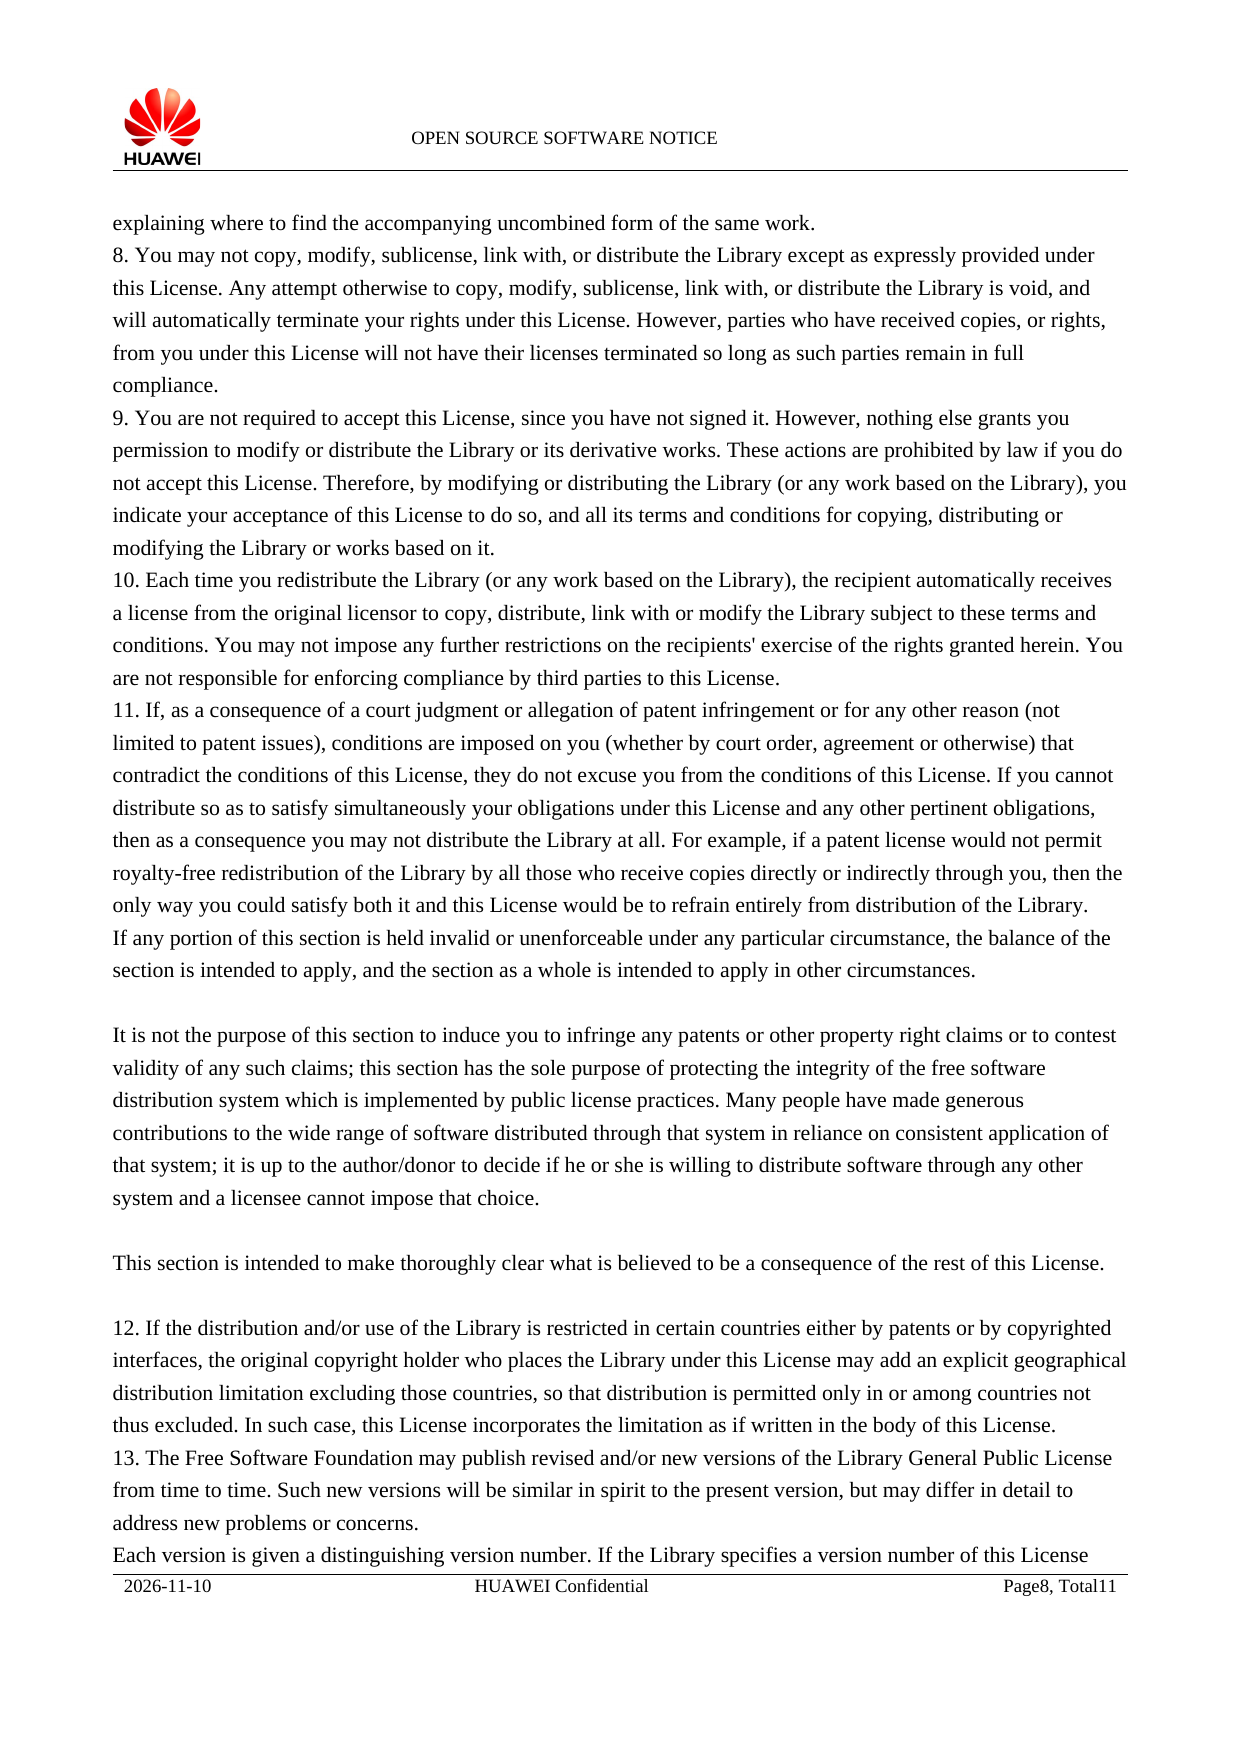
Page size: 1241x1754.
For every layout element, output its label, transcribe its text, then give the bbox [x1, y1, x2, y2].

picture [124, 88, 201, 165]
